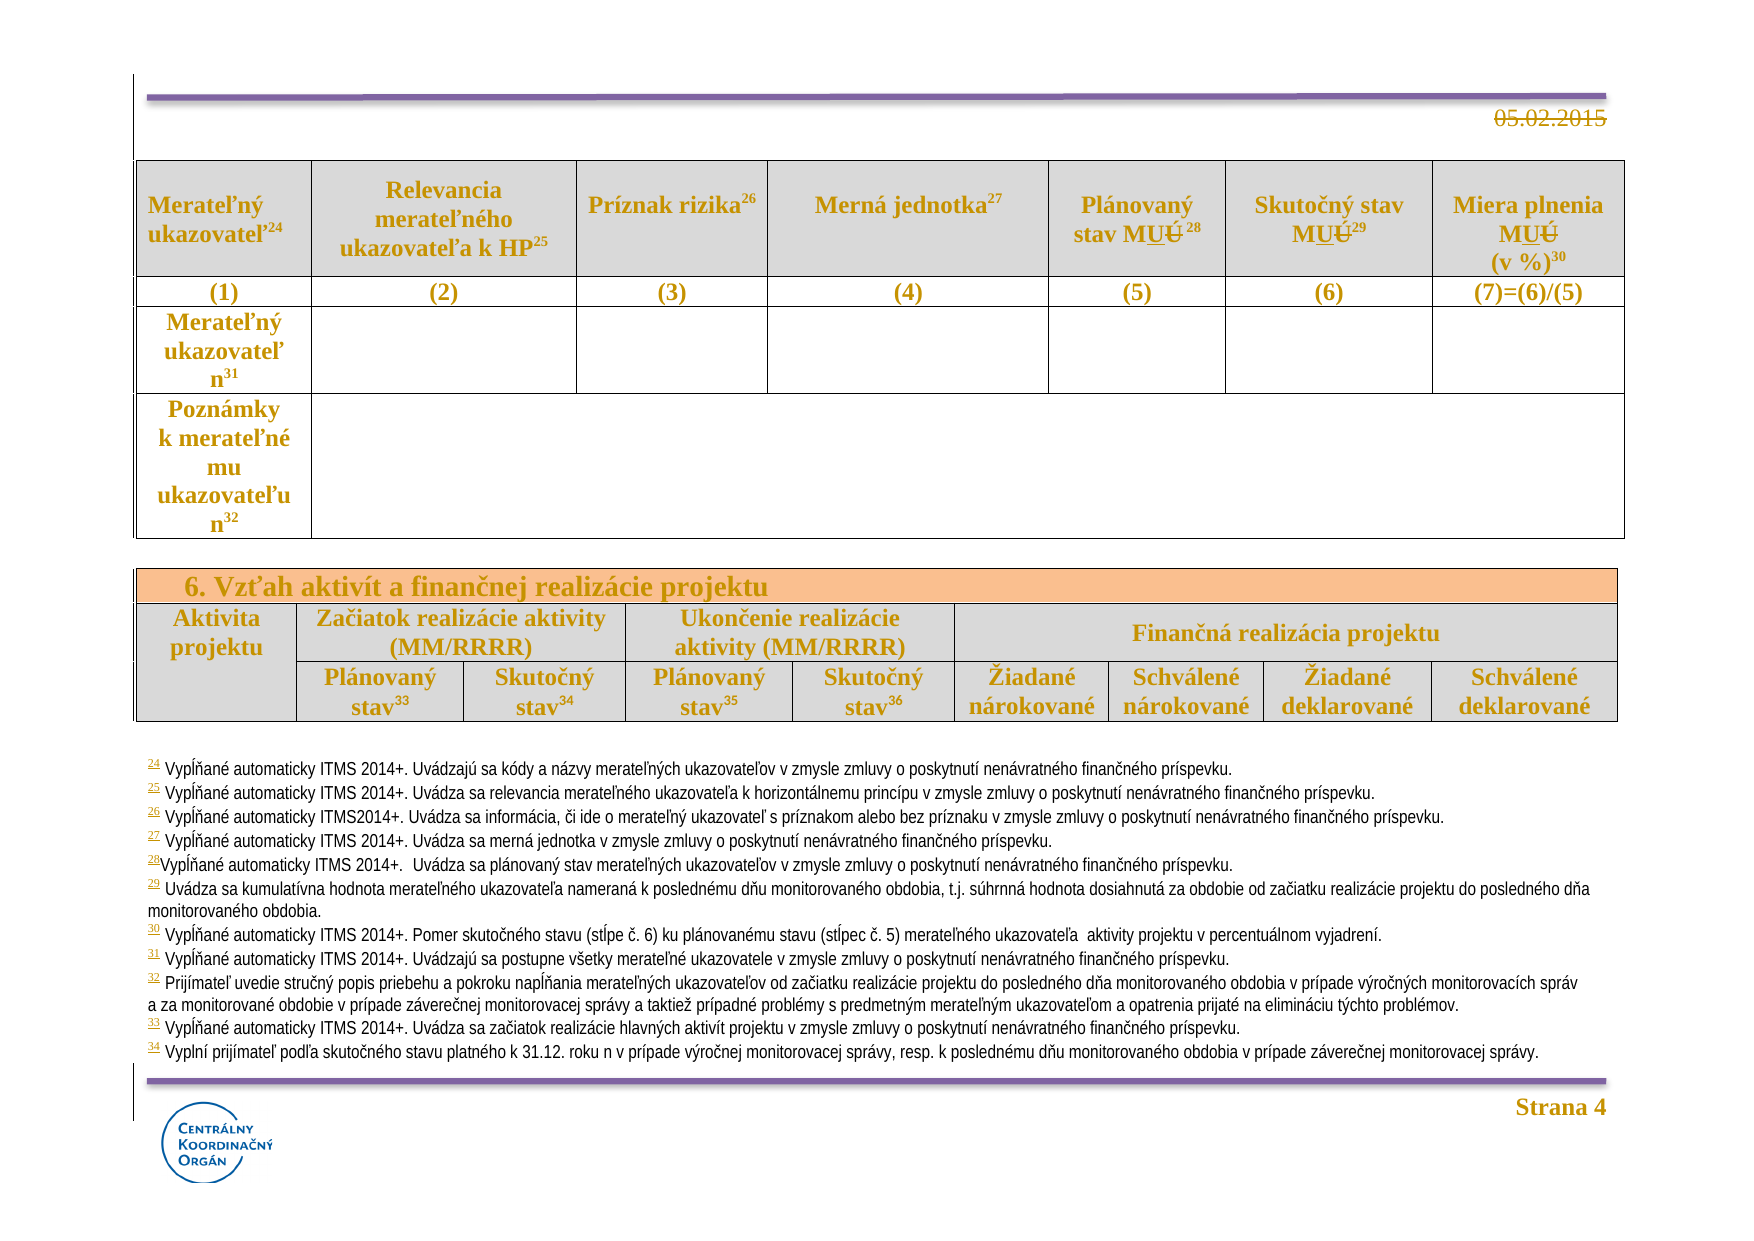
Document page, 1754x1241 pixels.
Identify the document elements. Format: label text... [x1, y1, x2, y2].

table_cell Ukončenie realizácie aktivity (MM/RRRR) [626, 604, 954, 661]
table_cell Finančná realizácia projektu [955, 604, 1617, 661]
table_cell [1049, 307, 1225, 393]
table_cell Merateľný ukazovateľ n [137, 307, 311, 393]
table_cell (3) [577, 277, 767, 306]
table_cell Žiadané deklarované výdavky (predložené na RO) [1264, 662, 1431, 721]
table_cell [1433, 307, 1624, 393]
table_cell (5) [1049, 277, 1225, 306]
table_cell Plánovaný stav [626, 662, 792, 721]
table_cell Merateľný ukazovateľ [137, 161, 311, 276]
table_cell Plánovaný stav M [1049, 161, 1225, 276]
table_cell Merná jednotka [768, 161, 1048, 276]
table_cell Aktivita projektu [137, 604, 296, 721]
table_cell Skutočný stav M [1226, 161, 1432, 276]
table_cell [577, 307, 767, 393]
table_cell Plánovaný stav [297, 662, 463, 721]
table_cell Schválené deklarované výdavky (schválené CO) [1432, 662, 1617, 721]
table_cell Skutočný stav [793, 662, 954, 721]
table_cell (6) [1226, 277, 1432, 306]
picture [159, 1101, 272, 1182]
table_cell Miera plnenia M (v %) [1433, 161, 1624, 276]
table_cell [312, 307, 576, 393]
table_cell Relevancia merateľného ukazovateľa k HP [312, 161, 576, 276]
table_cell (1) [137, 277, 311, 306]
table_cell [768, 307, 1048, 393]
table_cell [312, 394, 1624, 538]
table_cell Začiatok realizácie aktivity (MM/RRRR) [297, 604, 625, 661]
table_cell (4) [768, 277, 1048, 306]
table_cell Poznámky k merateľnému ukazovateľu n [137, 394, 311, 538]
table_cell (2) [312, 277, 576, 306]
table_cell Schválené nárokované finančné prostriedky/ deklarované výdavky (schválené PJ, resp. CO) [1109, 662, 1263, 721]
table_cell Žiadané nárokované finančné prostriedky/ deklarované výdavky (predložené na RO) [955, 662, 1108, 721]
table_cell Príznak rizika [577, 161, 767, 276]
table_cell Skutočný stav [464, 662, 625, 721]
table_header 6. Vzťah aktivít a finančnej realizácie projektu [137, 569, 1617, 602]
table_cell [1226, 307, 1432, 393]
table_cell (7)=(6)/(5) [1433, 277, 1624, 306]
